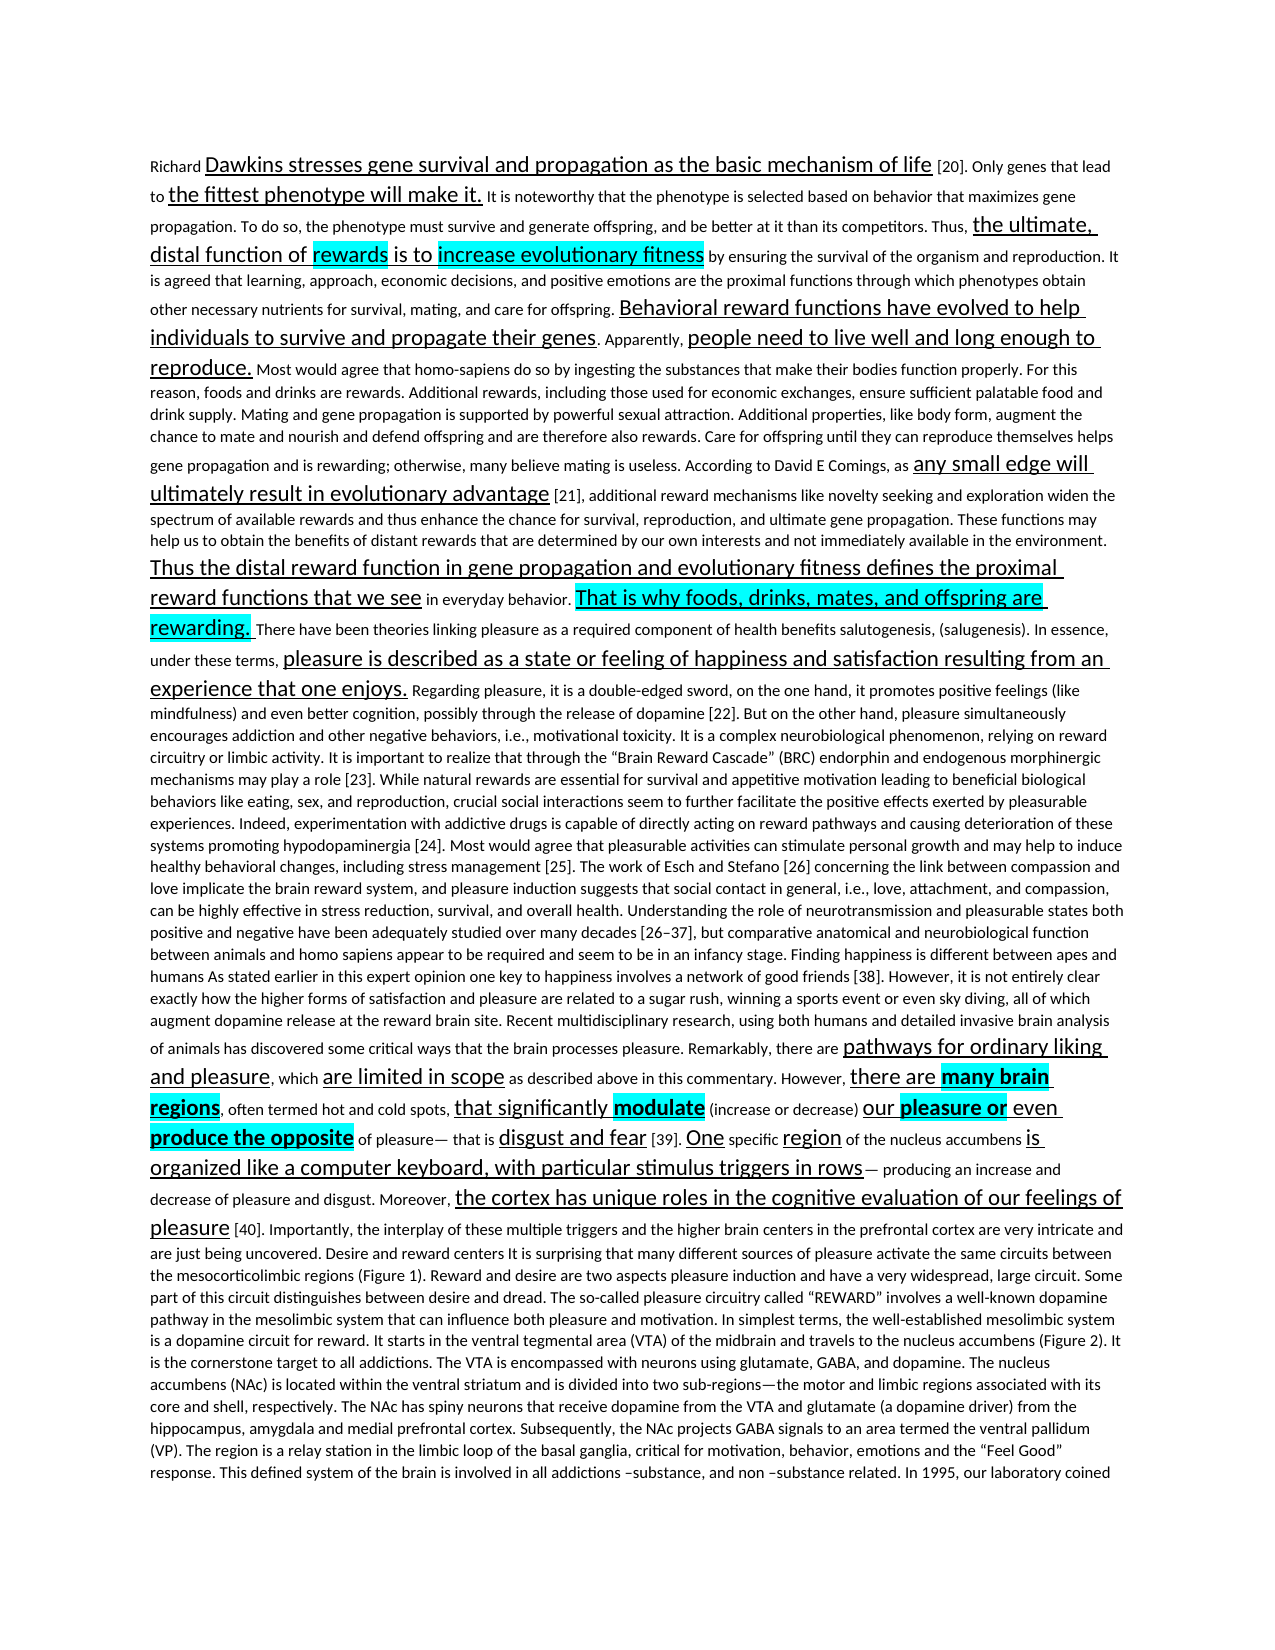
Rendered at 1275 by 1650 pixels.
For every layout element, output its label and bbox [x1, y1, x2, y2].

text [150, 150, 1125, 1482]
